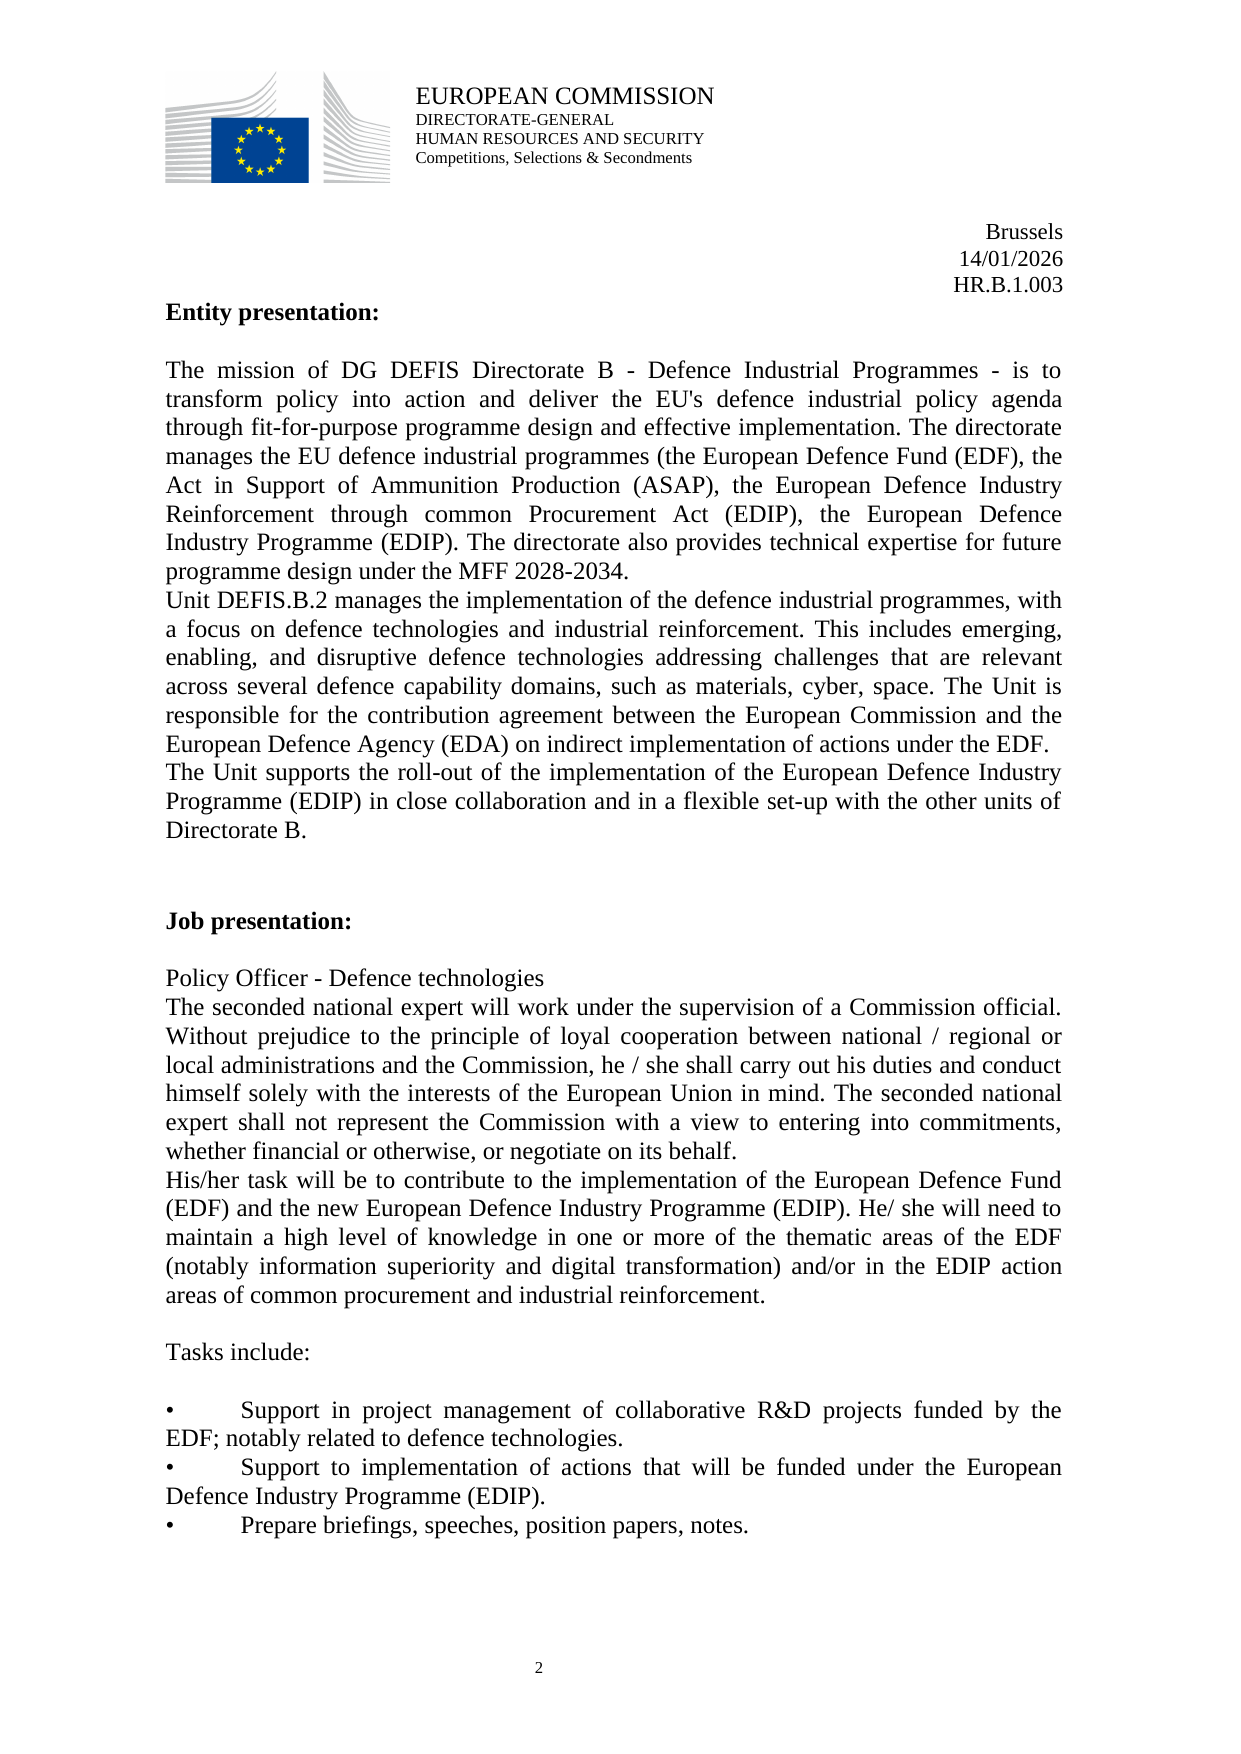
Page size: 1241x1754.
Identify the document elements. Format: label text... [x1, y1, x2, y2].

text Brussels [165, 134, 1063, 245]
text The mission of DG DEFIS Directorate B - Defence Industrial Programmes - is to transform policy into action and deliver the EU's defence industrial policy agenda through fit-for-purpose programme design and effective implementation. The directorate manages the EU defence industrial programmes (the European Defence Fund (EDF), the Act in Support of Ammunition Production (ASAP), the European Defence Industry Reinforcement through common Procurement Act (EDIP), the European Defence Industry Programme (EDIP). The directorate also provides technical expertise for future programme design under the MFF 2028-2034. [165, 355, 1063, 585]
text • Prepare briefings, speeches, position papers, notes. [165, 1510, 1063, 1538]
text The seconded national expert will work under the supervision of a Commission official. Without prejudice to the principle of loyal cooperation between national / regional or local administrations and the Commission, he / she shall carry out his duties and conduct himself solely with the interests of the European Union in mind. The seconded national expert shall not represent the Commission with a view to entering into commitments, whether financial or otherwise, or negotiate on its behalf. [165, 992, 1063, 1165]
text 14/01/2026 [165, 245, 1063, 271]
text The Unit supports the roll-out of the implementation of the European Defence Industry Programme (EDIP) in close collaboration and in a flexible set-up with the other units of Directorate B. [165, 757, 1063, 844]
text Unit DEFIS.B.2 manages the implementation of the defence industrial programmes, with a focus on defence technologies and industrial reinforcement. This includes emerging, enabling, and disruptive defence technologies addressing challenges that are relevant across several defence capability domains, such as materials, cyber, space. The Unit is responsible for the contribution agreement between the European Commission and the European Defence Agency (EDA) on indirect implementation of actions under the EDF. [165, 585, 1063, 757]
text • Support in project management of collaborative R&D projects funded by the EDF; notably related to defence technologies. [165, 1395, 1063, 1452]
text • Support to implementation of actions that will be funded under the European Defence Industry Programme (EDIP). [165, 1452, 1063, 1510]
text Job presentation: [165, 906, 1063, 935]
text HR.B.1.003 [165, 271, 1063, 297]
text His/her task will be to contribute to the implementation of the European Defence Fund (EDF) and the new European Defence Industry Programme (EDIP). He/ she will need to maintain a high level of knowledge in one or more of the thematic areas of the EDF (notably information superiority and digital transformation) and/or in the EDIP action areas of common procurement and industrial reinforcement. [165, 1165, 1063, 1308]
text Entity presentation: [165, 297, 1063, 326]
text Policy Officer - Defence technologies [165, 963, 1063, 992]
text Tasks include: [165, 1337, 1063, 1366]
picture [165, 71, 391, 183]
